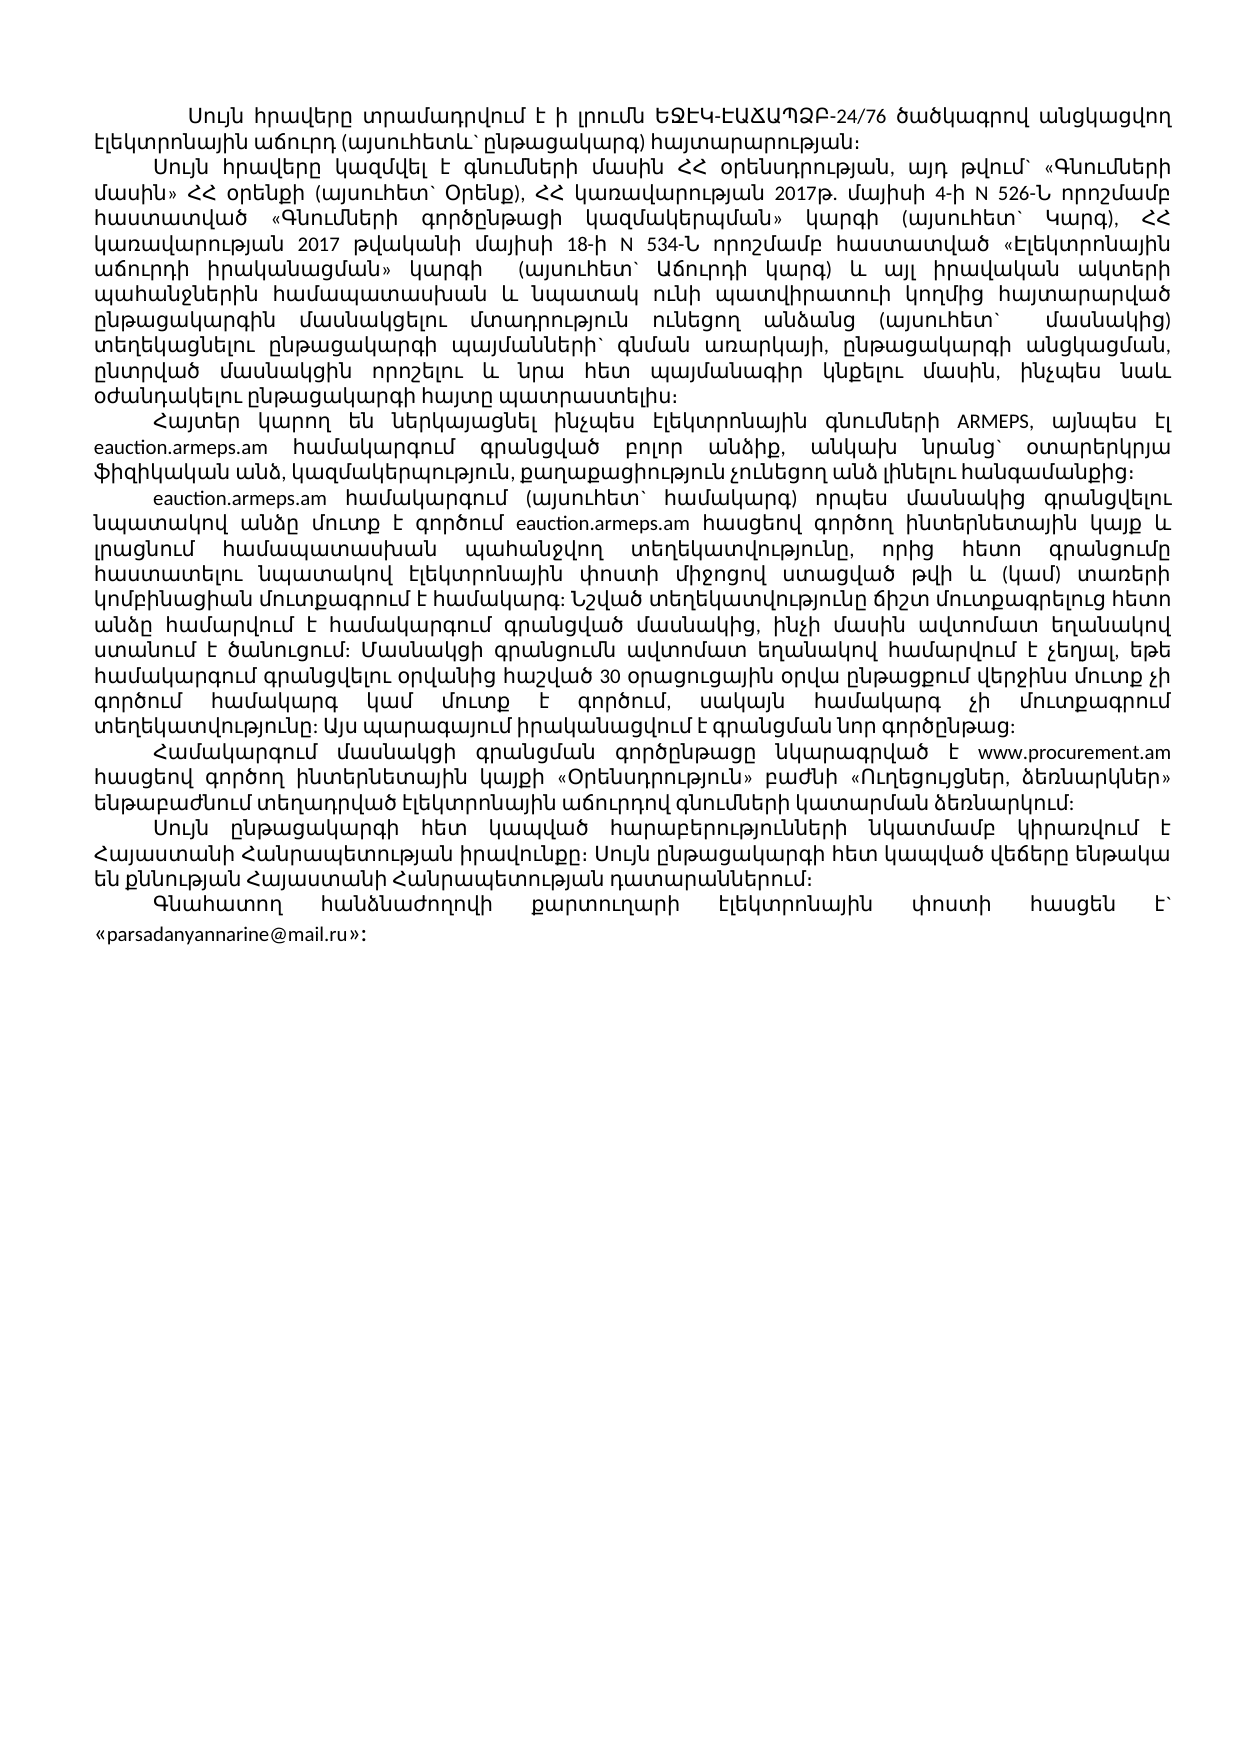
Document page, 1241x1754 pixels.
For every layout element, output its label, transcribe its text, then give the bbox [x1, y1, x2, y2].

text Հայտեր կարող են ներկայացնել ինչպես էլեկտրոնային գնումների ARMEPS, այնպես էլ eauction.armeps.am համակարգում գրանցված բոլոր անձիք, անկախ նրանց` օտարերկրյա ֆիզիկական անձ, կազմակերպություն, քաղաքացիություն չունեցող անձ լինելու հանգամանքից։ [94, 409, 1171, 485]
text Սույն ընթացակարգի հետ կապված հարաբերությունների նկատմամբ կիրառվում է Հայաստանի Հանրապետության իրավունքը։ Սույն ընթացակարգի հետ կապված վեճերը ենթակա են քննության Հայաստանի Հանրապետության դատարաններում։ [94, 815, 1171, 892]
text Գնահատող հանձնաժողովի քարտուղարի էլեկտրոնային փոստի հասցեն է` «parsadanyannarine@mail.ru»: [94, 892, 1171, 948]
text Համակարգում մասնակցի գրանցման գործընթացը նկարագրված է www.procurement.am հասցեով գործող ինտերնետային կայքի «Օրենսդրություն» բաժնի «Ուղեցույցներ, ձեռնարկներ» ենթաբաժնում տեղադրված էլեկտրոնային աճուրդով գնումների կատարման ձեռնարկում: [94, 739, 1171, 815]
text Սույն հրավերը կազմվել է գնումների մասին ՀՀ օրենսդրության, այդ թվում` «Գնումների մասին» ՀՀ օրենքի (այսուհետ` Օրենք), ՀՀ կառավարության 2017թ. մայիսի 4-ի N 526-Ն որոշմամբ հաստատված «Գնումների գործընթացի կազմակերպման» կարգի (այսուհետ` Կարգ), ՀՀ կառավարության 2017 թվականի մայիսի 18-ի N 534-Ն որոշմամբ հաստատված «Էլեկտրոնային աճուրդի իրականացման» կարգի (այսուհետ` Աճուրդի կարգ) և այլ իրավական ակտերի պահանջներին համապատասխան և նպատակ ունի պատվիրատուի կողմից հայտարարված ընթացակարգին մասնակցելու մտադրություն ունեցող անձանց (այսուհետ` մասնակից) տեղեկացնելու ընթացակարգի պայմանների` գնման առարկայի, ընթացակարգի անցկացման, ընտրված մասնակցին որոշելու և նրա հետ պայմանագիր կնքելու մասին, ինչպես նաև օժանդակելու ընթացակարգի հայտը պատրաստելիս։ [94, 154, 1171, 409]
text eauction.armeps.am համակարգում (այսուհետ` համակարգ) որպես մասնակից գրանցվելու նպատակով անձը մուտք է գործում eauction.armeps.am հասցեով գործող ինտերնետային կայք և լրացնում համապատասխան պահանջվող տեղեկատվությունը, որից հետո գրանցումը հաստատելու նպատակով էլեկտրոնային փոստի միջոցով ստացված թվի և (կամ) տառերի կոմբինացիան մուտքագրում է համակարգ: Նշված տեղեկատվությունը ճիշտ մուտքագրելուց հետո անձը համարվում է համակարգում գրանցված մասնակից, ինչի մասին ավտոմատ եղանակով ստանում է ծանուցում: Մասնակցի գրանցումն ավտոմատ եղանակով համարվում է չեղյալ, եթե համակարգում գրանցվելու օրվանից հաշված 30 օրացուցային օրվա ընթացքում վերջինս մուտք չի գործում համակարգ կամ մուտք է գործում, սակայն համակարգ չի մուտքագրում տեղեկատվությունը: Այս պարագայում իրականացվում է գրանցման նոր գործընթաց: [94, 485, 1171, 739]
text Սույն հրավերը տրամադրվում է ի լրումն ԵՋԷԿ-ԷԱՃԱՊՁԲ-24/76 ծածկագրով անցկացվող էլեկտրոնային աճուրդ (այսուհետև` ընթացակարգ) հայտարարության։ [94, 104, 1171, 154]
